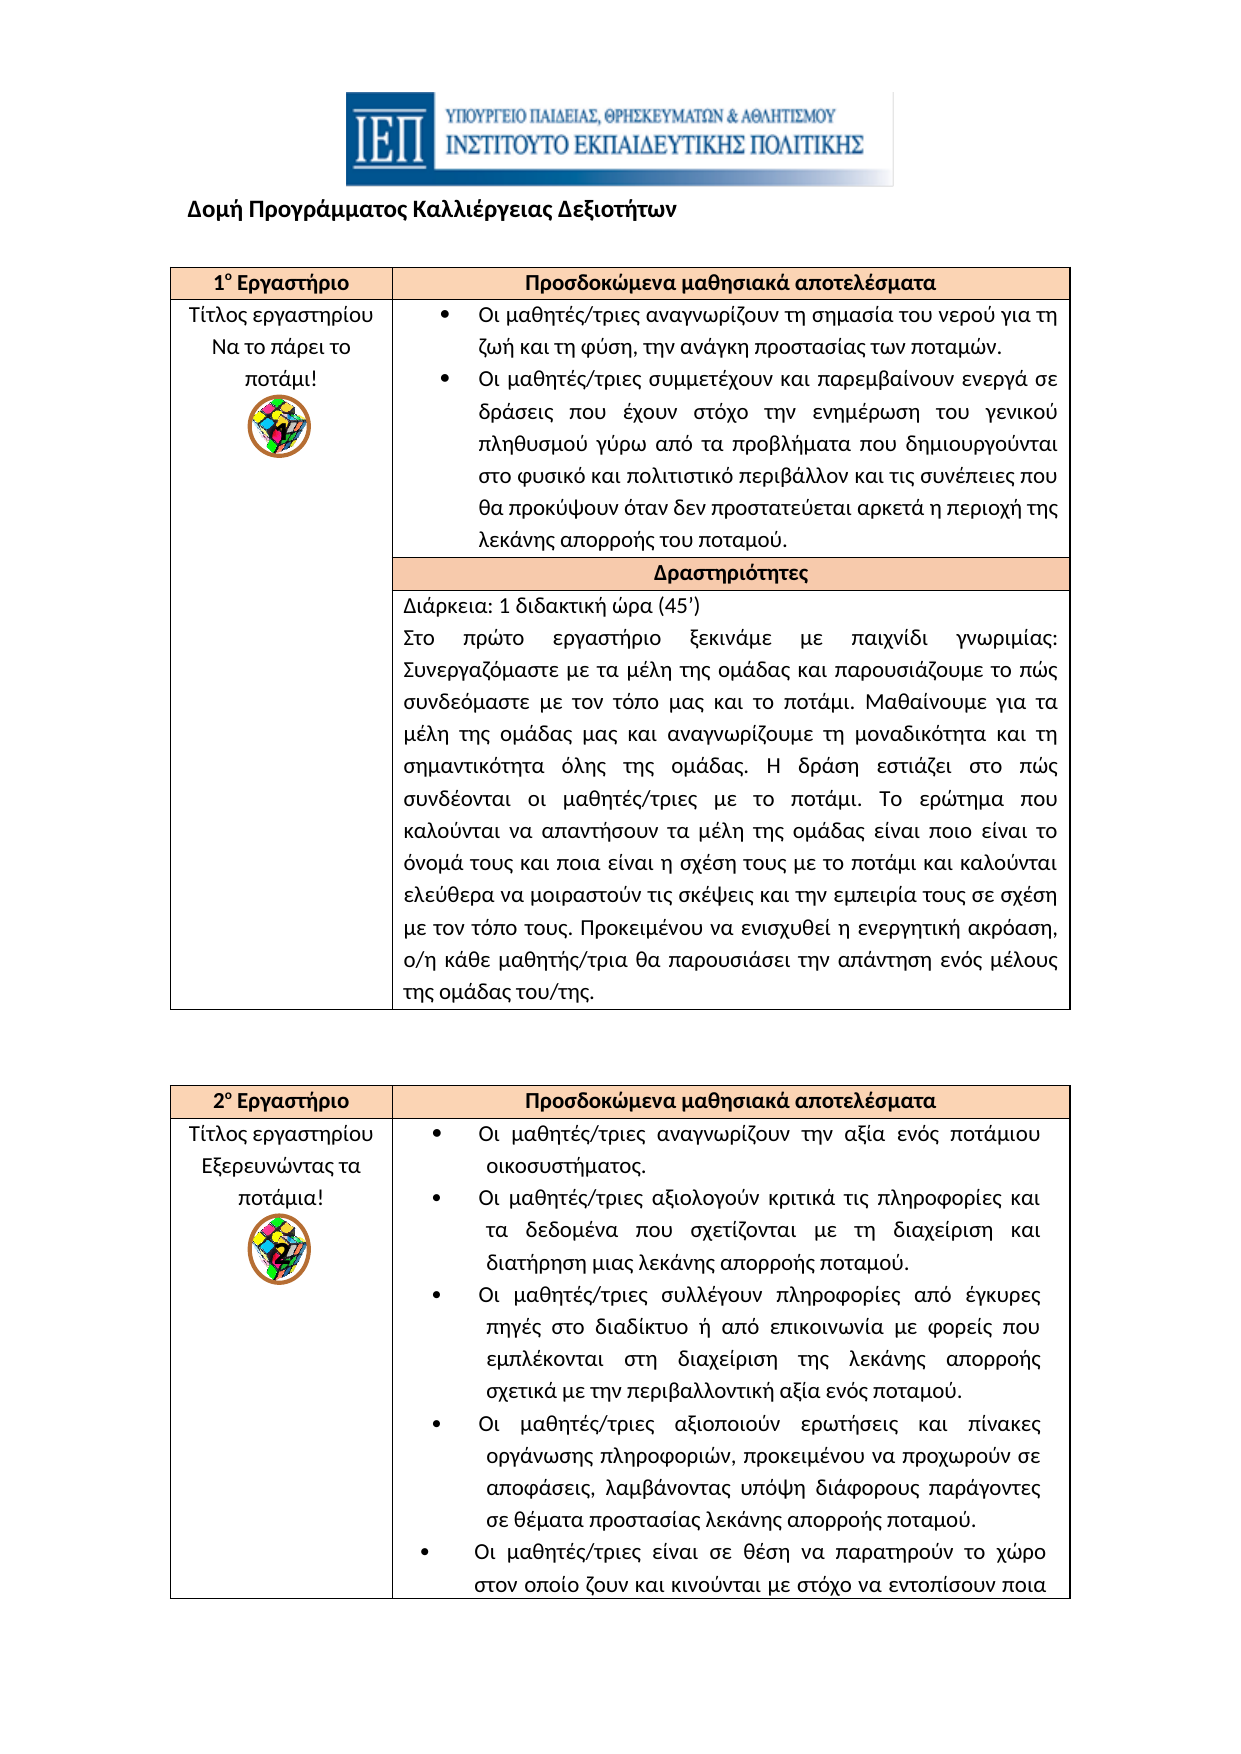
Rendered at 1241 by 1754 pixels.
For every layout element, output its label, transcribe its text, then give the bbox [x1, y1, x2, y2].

table_cell Τίτλος εργαστηρίου Να το πάρει το ποτάμι! [171, 300, 392, 1008]
table_header Προσδοκώμενα μαθησιακά αποτελέσματα [393, 1086, 1069, 1118]
table_cell Οι μαθητές/τριες αναγνωρίζουν τη σημασία του νερού για τη ζωή και τη φύση, την ανάγκη προστασίας των ποταμών. Οι μαθητές/τριες συμμετέχουν και παρεμβαίνουν ενεργά σε δράσεις που έχουν στόχο την ενημέρωση του γενικού πληθυσμού γύρω από τα προβλήματα που δημιουργούνται στο φυσικό και πολιτιστικό περιβάλλον και τις συνέπειες που θα προκύψουν όταν δεν προστατεύεται αρκετά η περιοχή της λεκάνης απορροής του ποταμού. [393, 300, 1069, 557]
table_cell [171, 1119, 392, 1598]
text Δομή Προγράμματος Καλλιέργειας Δεξιοτήτων [187, 193, 1053, 223]
table_header 1ο Εργαστήριο [171, 268, 392, 299]
table_header 2ο Εργαστήριο [171, 1086, 392, 1118]
picture [346, 92, 895, 188]
picture [252, 1218, 306, 1280]
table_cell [393, 1119, 1069, 1598]
picture [252, 399, 306, 453]
table_header Προσδοκώμενα μαθησιακά αποτελέσματα [393, 268, 1069, 299]
table_cell Δραστηριότητες [393, 558, 1069, 590]
table_cell Διάρκεια: 1 διδακτική ώρα (45’) Στο πρώτο εργαστήριο ξεκινάμε με παιχνίδι γνωριμίας: Συνεργαζόμαστε με τα μέλη της ομάδας και παρουσιάζουμε το πώς συνδεόμαστε με τον τόπο μας και το ποτάμι. Μαθαίνουμε για τα μέλη της ομάδας μας και αναγνωρίζουμε τη μοναδικότητα και τη σημαντικότητα όλης της ομάδας. Η δράση εστιάζει στο πώς συνδέονται οι μαθητές/τριες με το ποτάμι. Το ερώτημα που καλούνται να απαντήσουν τα μέλη της ομάδας είναι ποιο είναι το όνομά τους και ποια είναι η σχέση τους με το ποτάμι και καλούνται ελεύθερα να μοιραστούν τις σκέψεις και την εμπειρία τους σε σχέση με τον τόπο τους. Προκειμένου να ενισχυθεί η ενεργητική ακρόαση, ο/η κάθε μαθητής/τρια θα παρουσιάσει την απάντηση ενός μέλους της ομάδας του/της. [393, 591, 1069, 1008]
